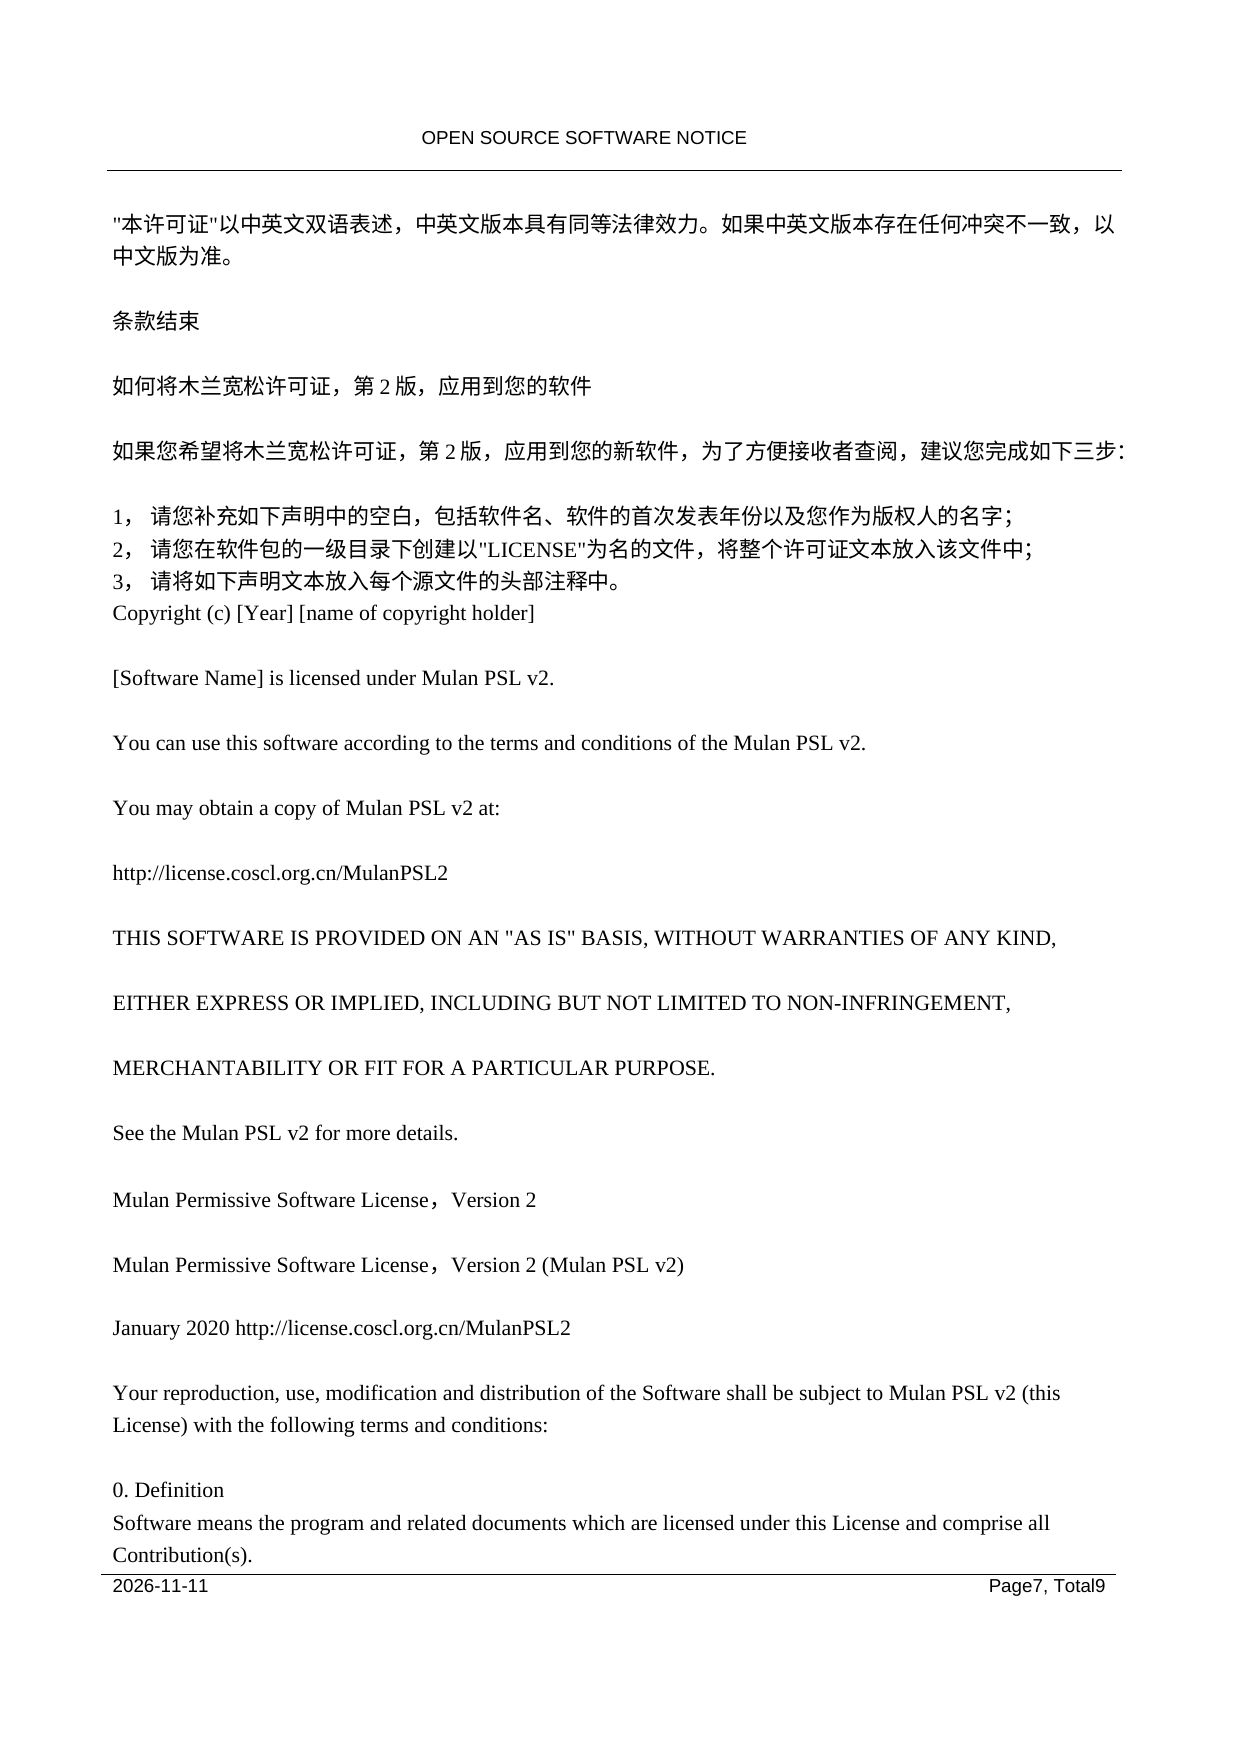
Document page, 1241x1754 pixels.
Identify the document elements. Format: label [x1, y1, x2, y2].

text [112, 206, 1128, 1571]
